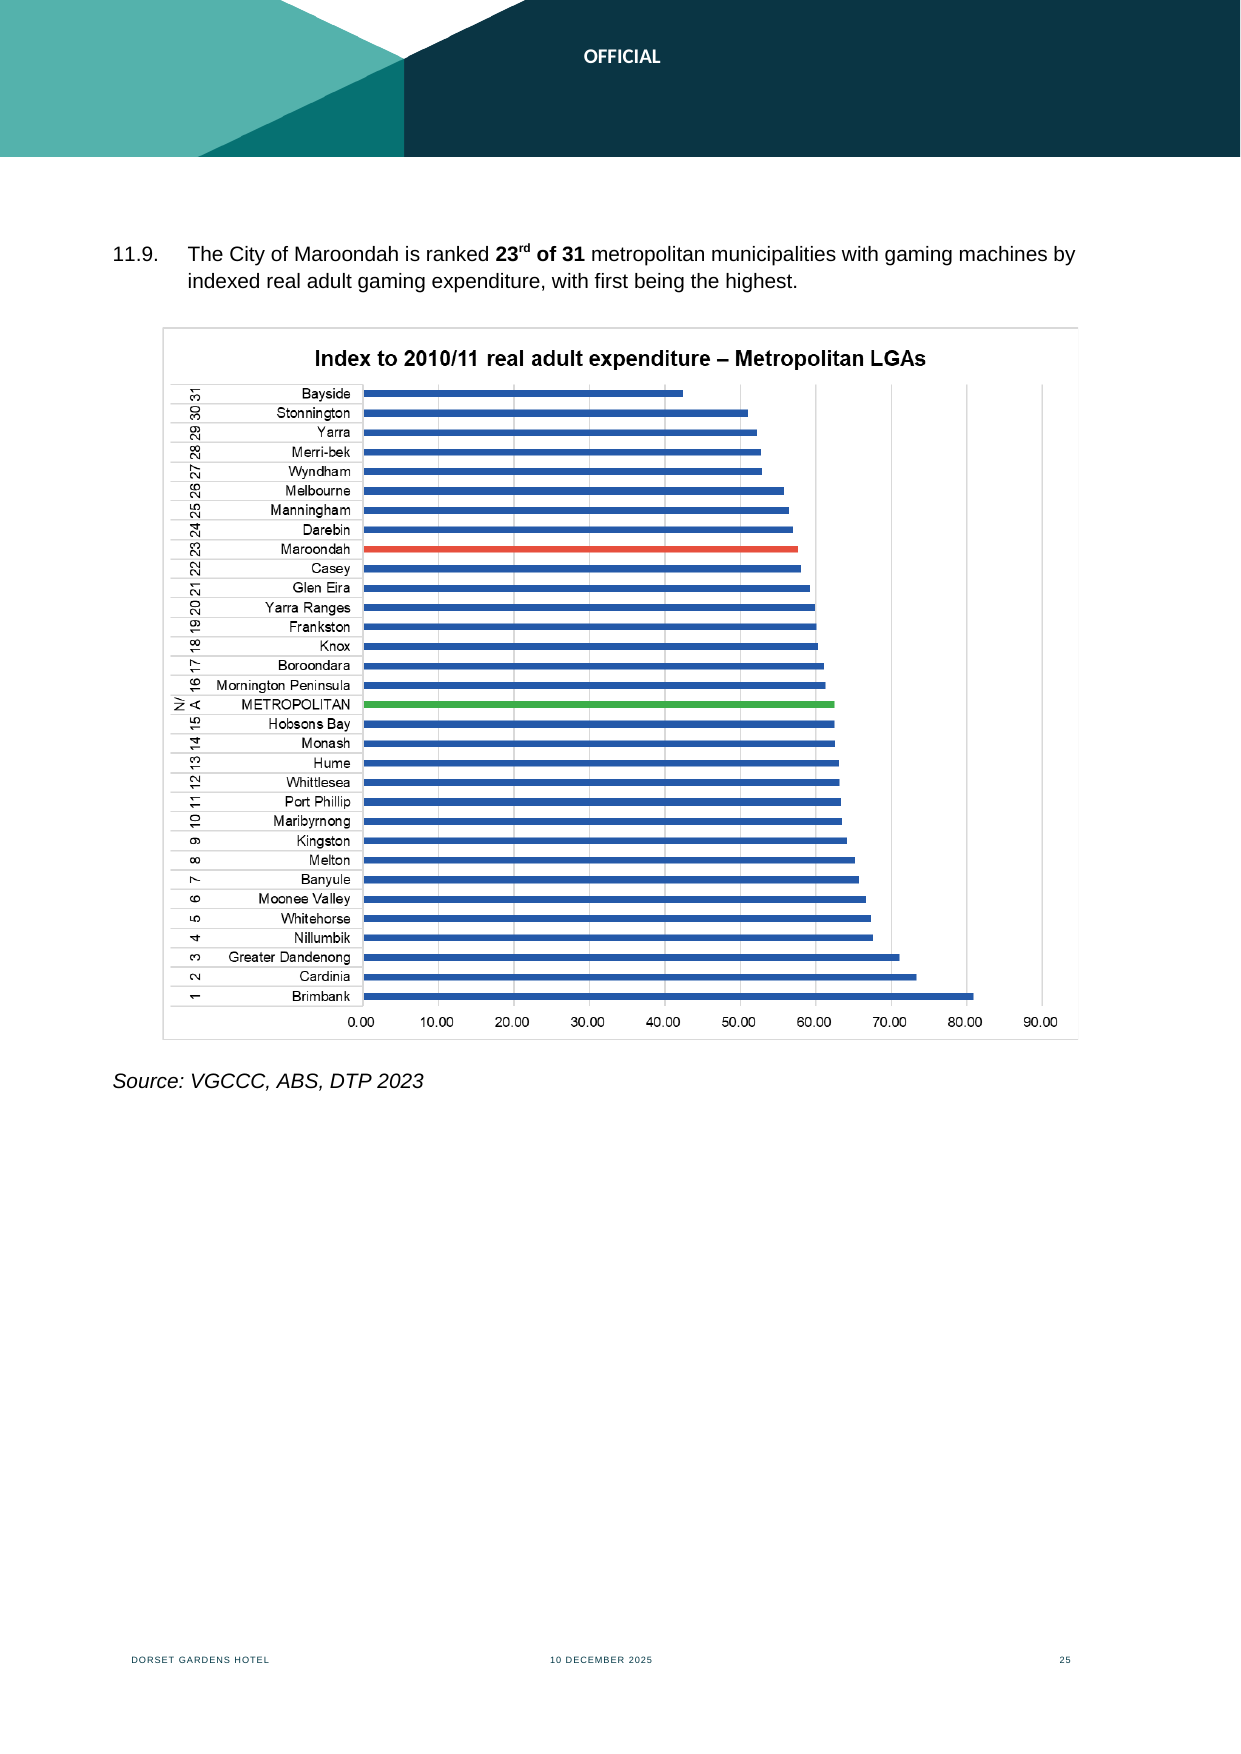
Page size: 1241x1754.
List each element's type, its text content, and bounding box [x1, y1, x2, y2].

picture [242, 1657, 249, 1663]
text 11.9. The City of Maroondah is ranked 23rd of 31 metropolitan municipalities with gaming machines by indexed real adult gaming expenditure, with first being the highest. [112, 241, 1132, 293]
picture [162, 327, 1079, 1040]
picture [138, 1657, 145, 1663]
picture [0, 0, 1241, 157]
text Source: VGCCC, ABS, DTP 2023 [112, 1069, 1132, 1093]
